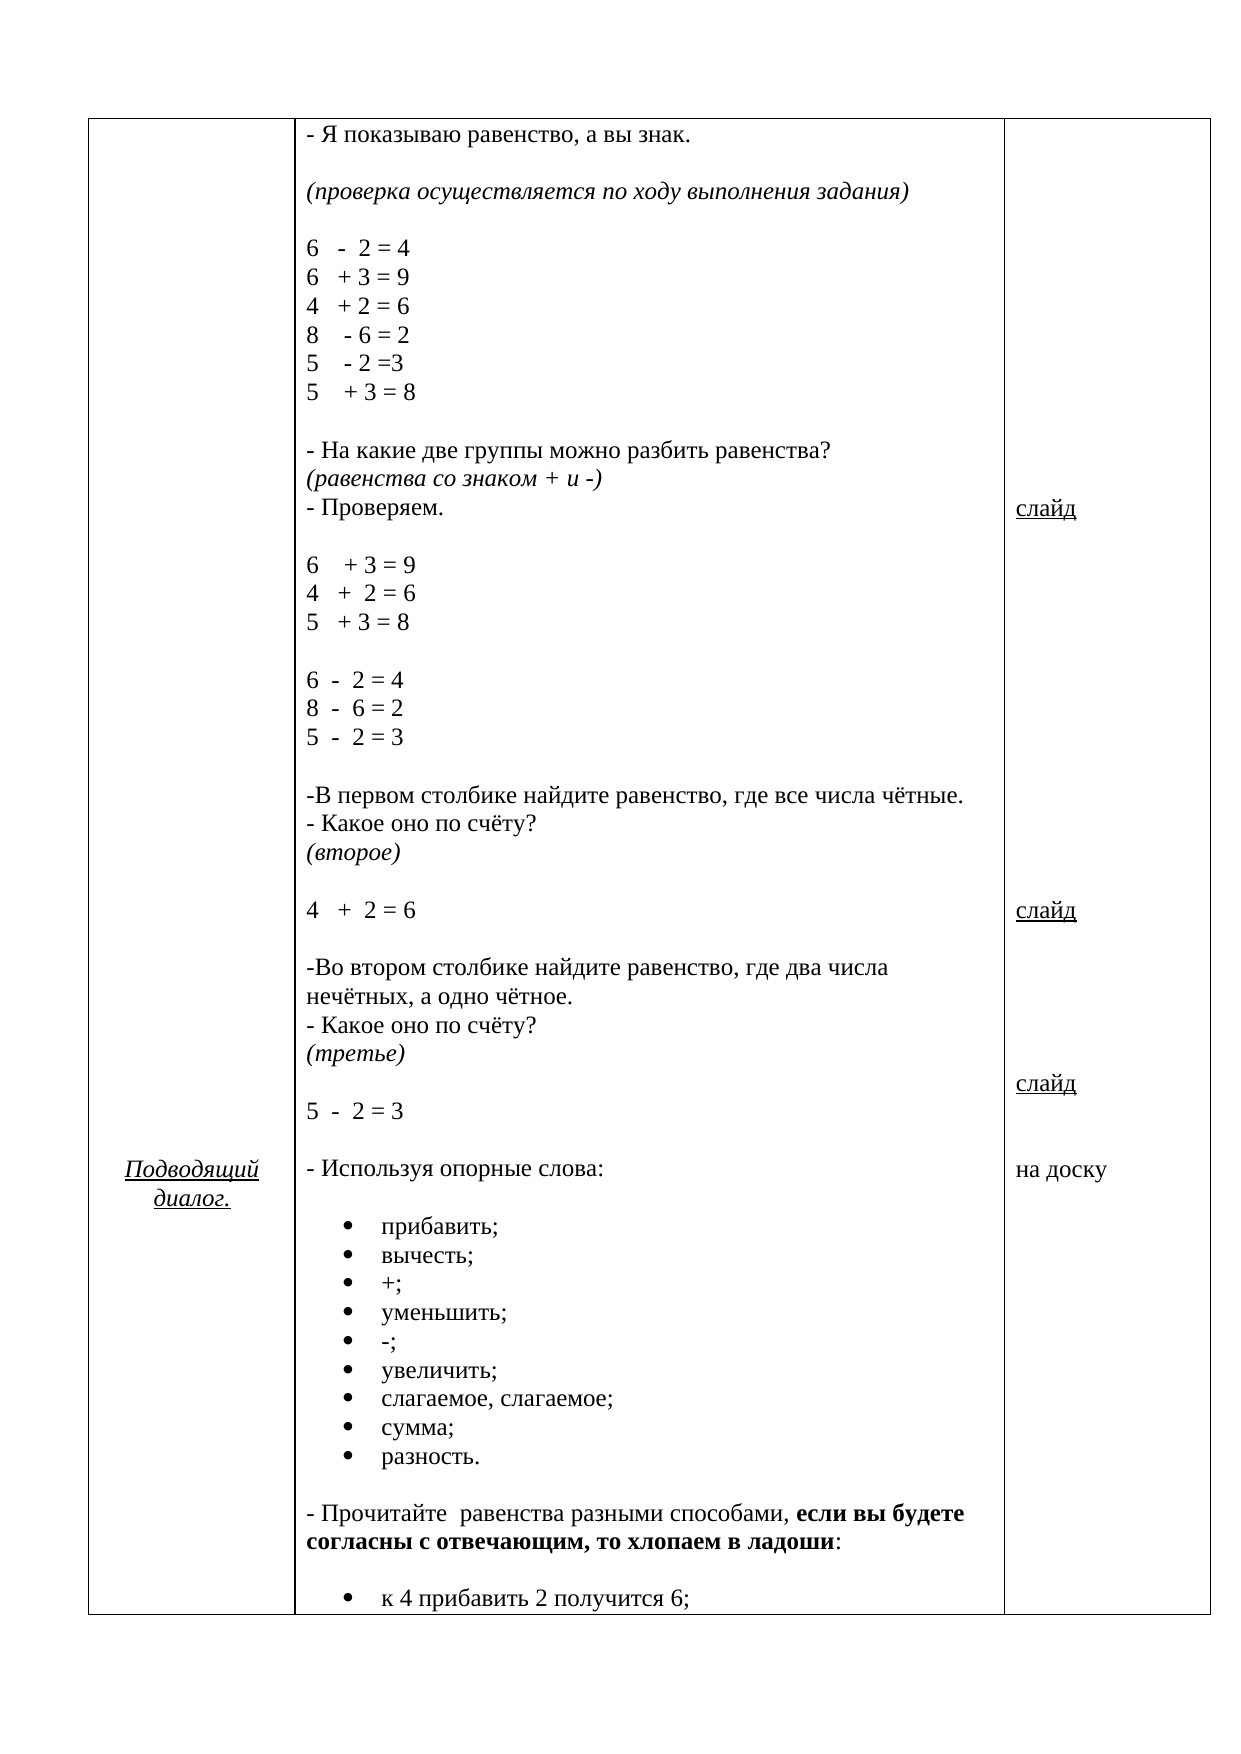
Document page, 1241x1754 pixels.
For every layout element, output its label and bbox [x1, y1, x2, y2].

table_header [296, 119, 1004, 1614]
table_header [89, 119, 294, 1614]
table_header [1005, 119, 1210, 1614]
